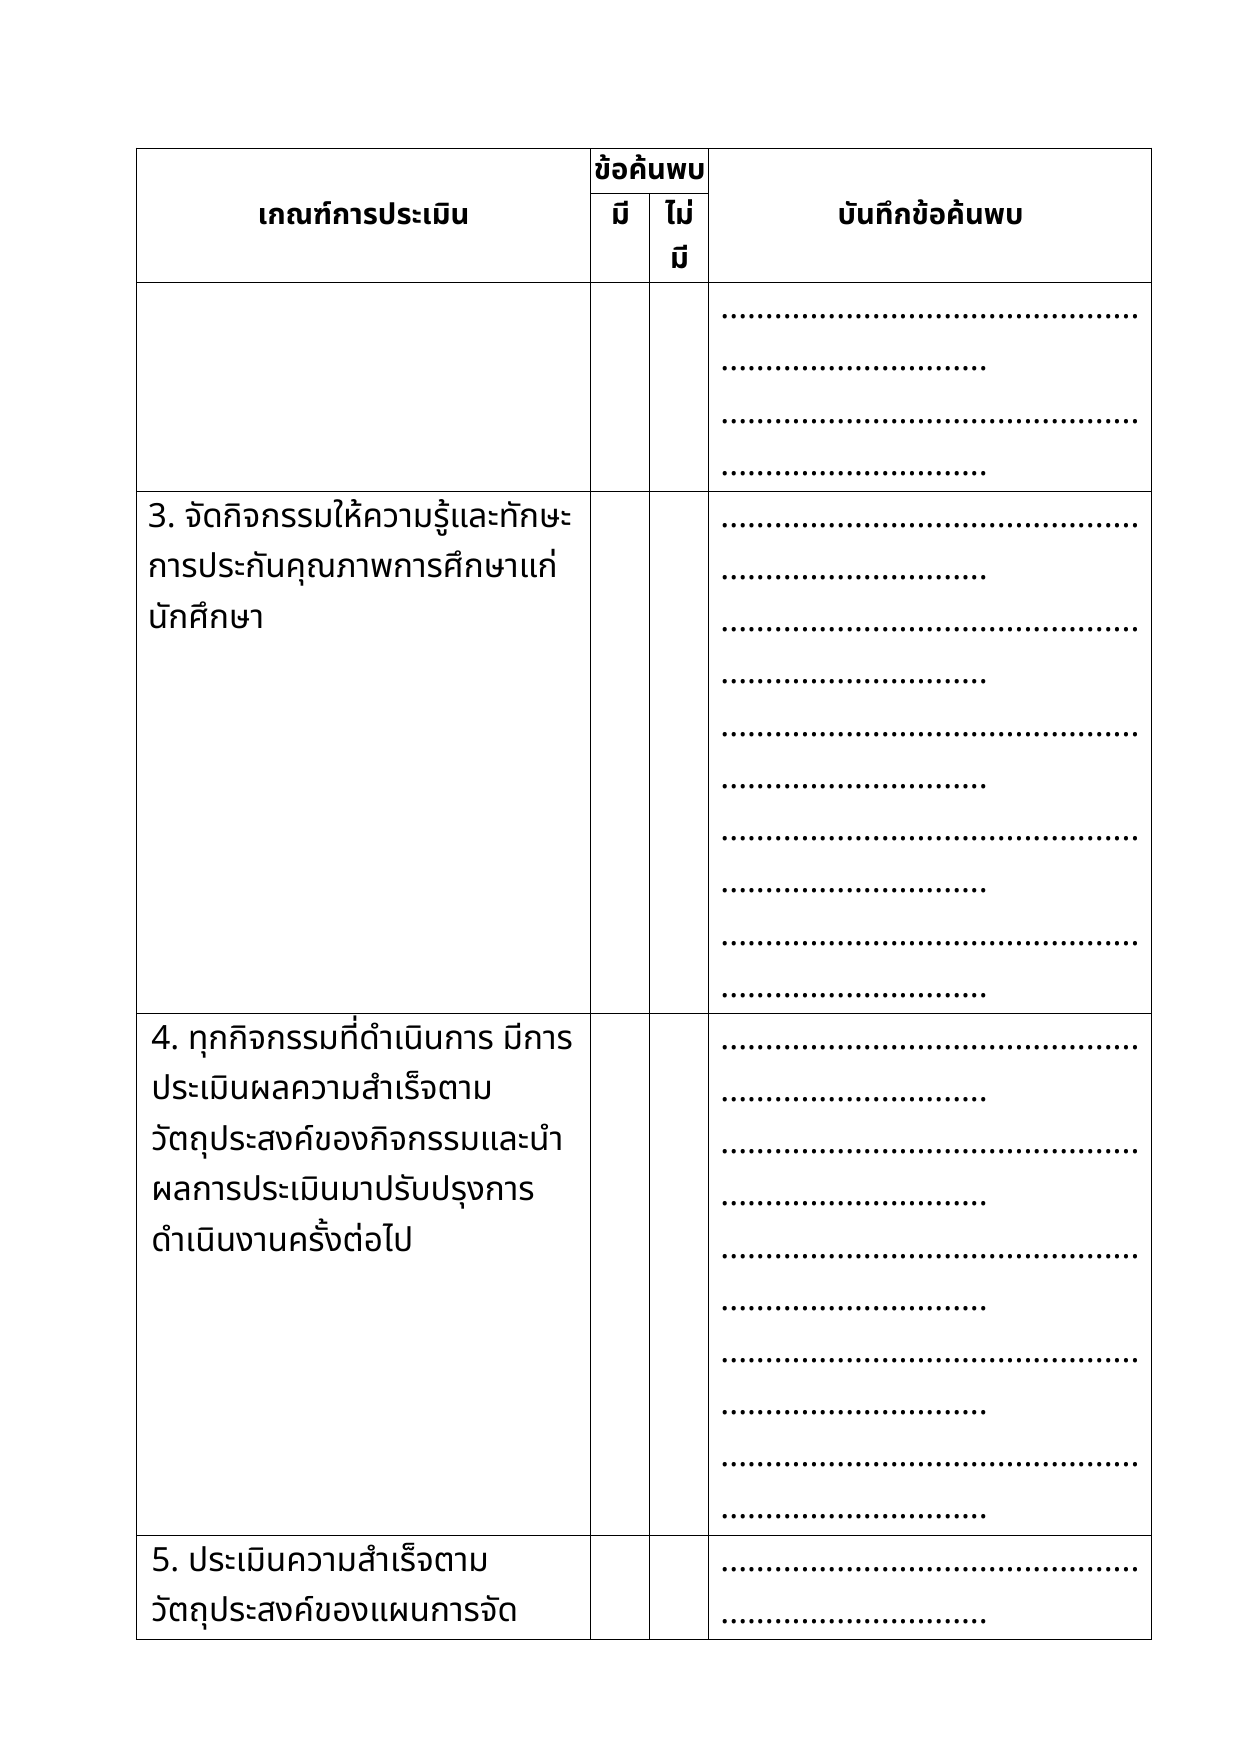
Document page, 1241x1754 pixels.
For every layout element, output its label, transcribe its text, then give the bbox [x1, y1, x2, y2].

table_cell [137, 1536, 590, 1639]
table_cell มี [591, 194, 649, 282]
table_cell [650, 1014, 708, 1534]
table_cell 3. จัดกิจกรรมให้ความรู้และทักษะการประกันคุณภาพการศึกษาแก่นักศึกษา [137, 492, 590, 1013]
table_cell ไม่มี [650, 194, 708, 282]
table_cell [591, 1536, 649, 1639]
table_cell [709, 1536, 1151, 1639]
table_cell [591, 283, 649, 491]
table_cell [591, 492, 649, 1013]
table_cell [137, 283, 590, 491]
table_cell 4. ทุกกิจกรรมที่ดำเนินการ มีการประเมินผลความสำเร็จตามวัตถุประสงค์ของกิจกรรมและนำผลการประเมินมาปรับปรุงการดำเนินงานครั้งต่อไป [137, 1014, 590, 1534]
table_cell [591, 1014, 649, 1534]
table_header ข้อค้นพบ [591, 149, 708, 193]
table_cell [709, 283, 1151, 491]
table_cell [650, 492, 708, 1013]
table_cell [650, 1536, 708, 1639]
table_header บันทึกข้อค้นพบ [709, 149, 1151, 282]
table_header เกณฑ์การประเมิน [137, 149, 590, 282]
table_cell [650, 283, 708, 491]
